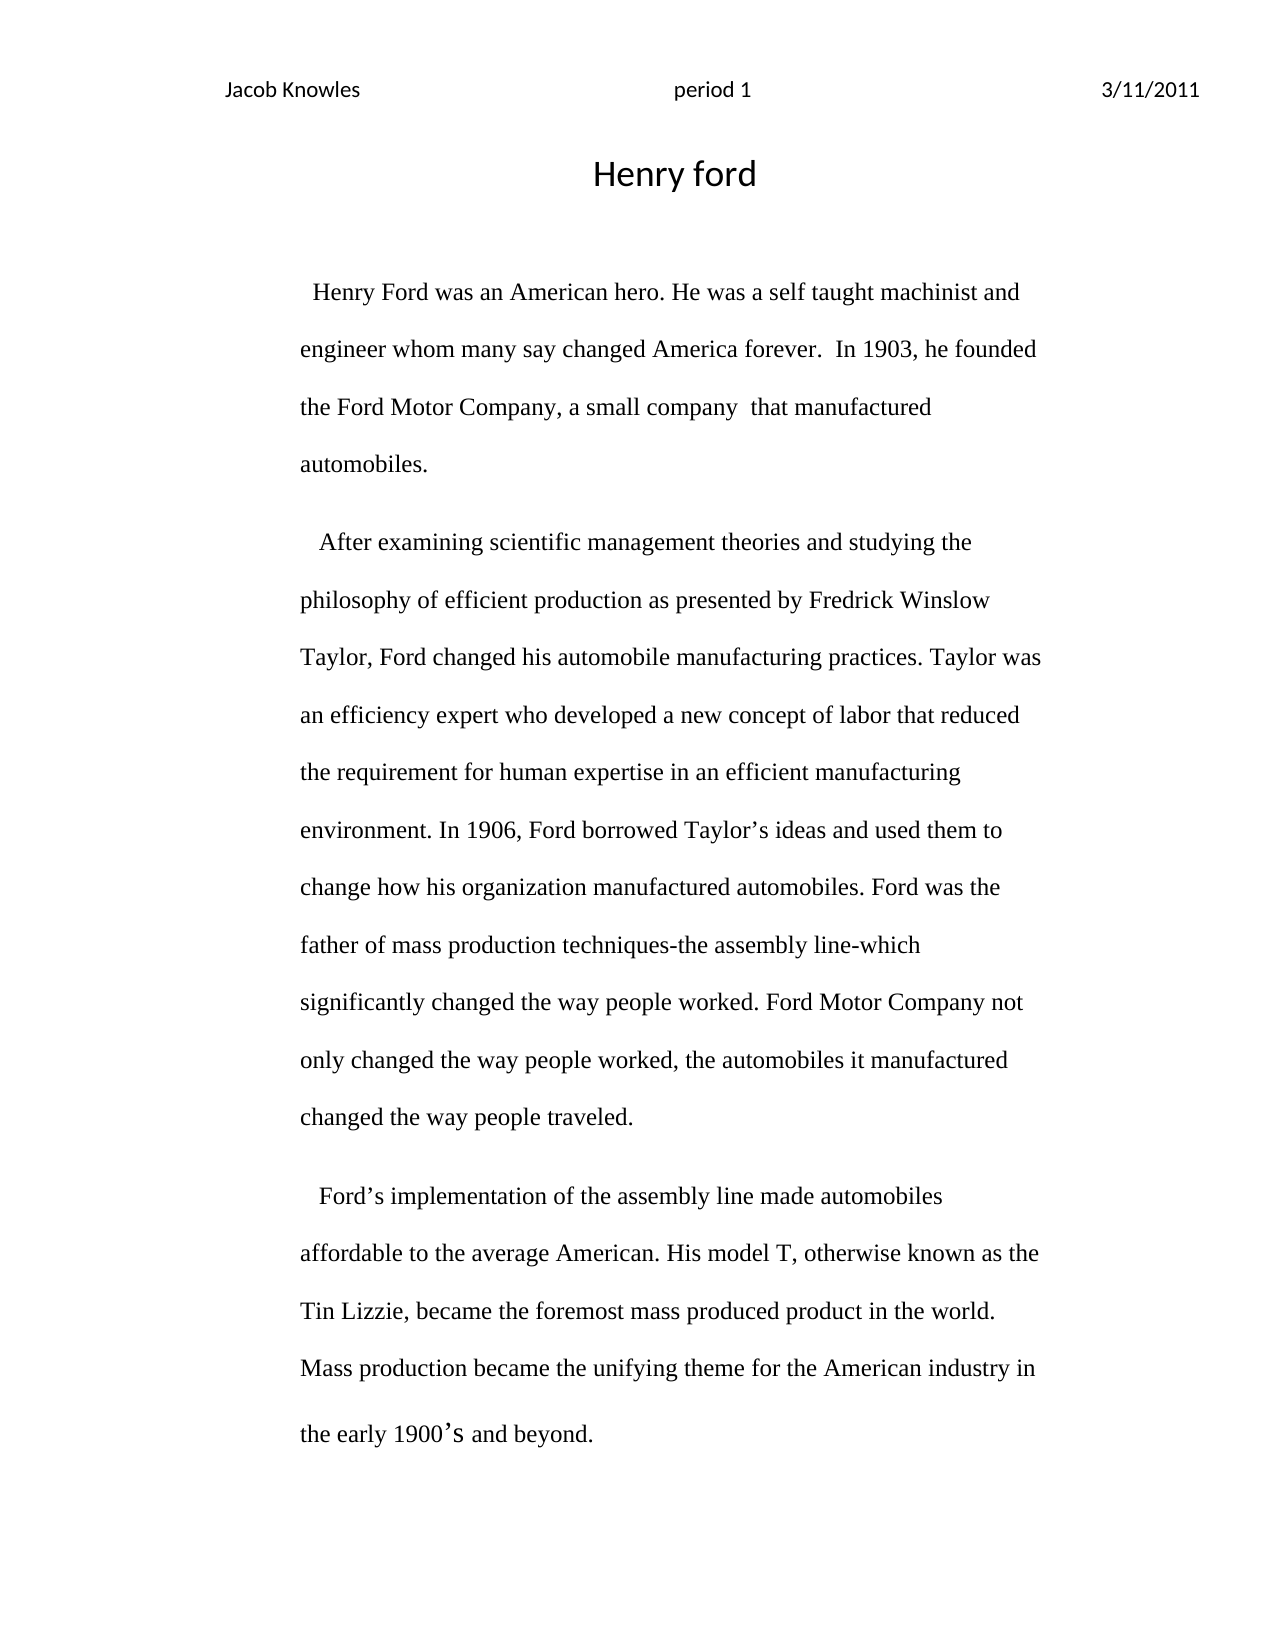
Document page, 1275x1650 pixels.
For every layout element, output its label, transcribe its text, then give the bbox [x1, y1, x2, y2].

text Ford’s implementation of the assembly line made automobiles affordable to the average American. His model T, otherwise known as the Tin Lizzie, became the foremost mass produced product in the world. Mass production became the unifying theme for the American industry in the early 1900’s and beyond. [300, 1181, 1050, 1449]
text After examining scientific management theories and studying the philosophy of efficient production as presented by Fredrick Winslow Taylor, Ford changed his automobile manufacturing practices. Taylor was an efficiency expert who developed a new concept of labor that reduced the requirement for human expertise in an efficient manufacturing environment. In 1906, Ford borrowed Taylor’s ideas and used them to change how his organization manufactured automobiles. Ford was the father of mass production techniques-the assembly line-which significantly changed the way people worked. Ford Motor Company not only changed the way people worked, the automobiles it manufactured changed the way people traveled. [300, 527, 1050, 1131]
text Henry ford [300, 150, 1050, 196]
text Henry Ford was an American hero. He was a self taught machinist and engineer whom many say changed America forever. In 1903, he founded the Ford Motor Company, a small company that manufactured automobiles. [300, 277, 1050, 478]
